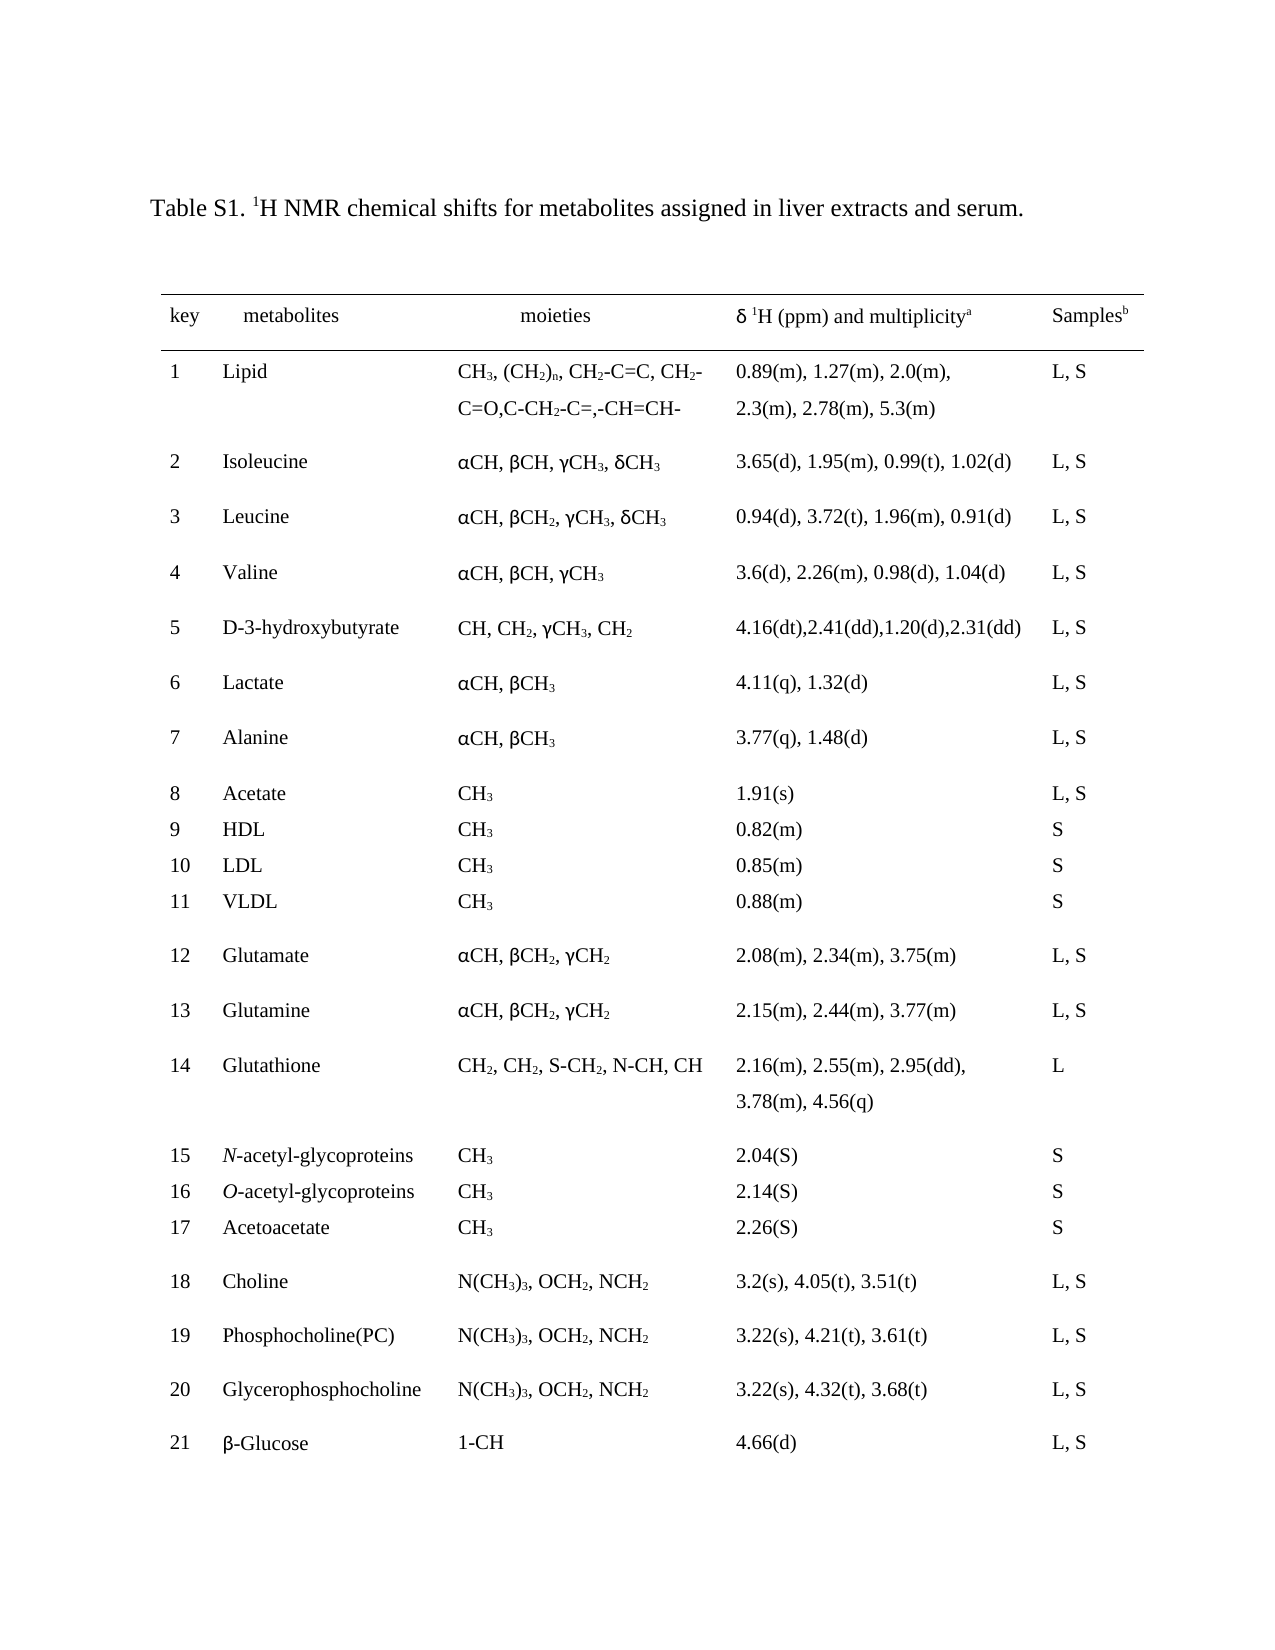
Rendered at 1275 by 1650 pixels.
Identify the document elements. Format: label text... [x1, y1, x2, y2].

table_cell αCH, βCH3 [449, 717, 727, 772]
table_cell L, S S S S [1044, 772, 1143, 934]
table_cell Glycerophosphocholine [214, 1368, 449, 1422]
table_cell Glutamate [214, 934, 449, 989]
table_cell Lipid [214, 351, 449, 441]
table_cell L, S [1044, 1260, 1143, 1314]
table_cell L, S [1044, 1422, 1143, 1477]
table_cell S S S [1044, 1135, 1143, 1260]
table_cell 4.16(dt),2.41(dd),1.20(d),2.31(dd) [728, 607, 1043, 662]
table_cell 2.16(m), 2.55(m), 2.95(dd), 3.78(m), 4.56(q) [728, 1045, 1043, 1134]
table_cell L, S [1044, 989, 1143, 1044]
table_cell 20 [161, 1368, 214, 1422]
table_header Samplesb [1044, 295, 1143, 350]
table_cell 15 16 17 [161, 1135, 214, 1260]
table_cell 18 [161, 1260, 214, 1314]
table_cell CH3 CH3 CH3 [449, 1135, 727, 1260]
table_cell 3.2(s), 4.05(t), 3.51(t) [728, 1260, 1043, 1314]
table_cell CH2, CH2, S-CH2, N-CH, CH [449, 1045, 727, 1134]
table_cell L, S [1044, 1314, 1143, 1368]
table_cell αCH, βCH2, γCH2 [449, 934, 727, 989]
table_cell Valine [214, 551, 449, 607]
table_cell 21 [161, 1422, 214, 1477]
table_cell CH, CH2, γCH3, CH2 [449, 607, 727, 662]
table_cell Leucine [214, 496, 449, 551]
table_cell 2.08(m), 2.34(m), 3.75(m) [728, 934, 1043, 989]
table_cell 3.6(d), 2.26(m), 0.98(d), 1.04(d) [728, 551, 1043, 607]
table_cell 4 [161, 551, 214, 607]
table_cell Lactate [214, 662, 449, 717]
table_cell 1 [161, 351, 214, 441]
table_cell αCH, βCH3 [449, 662, 727, 717]
table_cell 1.91(s) 0.82(m) 0.85(m) 0.88(m) [728, 772, 1043, 934]
table_cell 0.94(d), 3.72(t), 1.96(m), 0.91(d) [728, 496, 1043, 551]
table_cell 3.22(s), 4.21(t), 3.61(t) [728, 1314, 1043, 1368]
table_header metabolites [214, 295, 449, 350]
table_cell Glutathione [214, 1045, 449, 1134]
table_cell D-3-hydroxybutyrate [214, 607, 449, 662]
table_cell L, S [1044, 934, 1143, 989]
table_cell CH3 CH3 CH3 CH3 [449, 772, 727, 934]
table_cell L, S [1044, 351, 1143, 441]
table_header moieties [449, 295, 727, 350]
table_cell 3.22(s), 4.32(t), 3.68(t) [728, 1368, 1043, 1422]
table_cell 1-CH [449, 1422, 727, 1477]
table_cell L, S [1044, 662, 1143, 717]
table_cell β-Glucose [214, 1422, 449, 1477]
table_cell Isoleucine [214, 441, 449, 496]
table_cell N(CH3)3, OCH2, NCH2 [449, 1260, 727, 1314]
table_cell αCH, βCH, γCH3, δCH3 [449, 441, 727, 496]
table_cell 7 [161, 717, 214, 772]
table_cell 2.15(m), 2.44(m), 3.77(m) [728, 989, 1043, 1044]
table_cell 0.89(m), 1.27(m), 2.0(m), 2.3(m), 2.78(m), 5.3(m) [728, 351, 1043, 441]
table_header δ 1H (ppm) and multiplicitya [728, 295, 1043, 350]
table_cell L [1044, 1045, 1143, 1134]
table_cell 4.11(q), 1.32(d) [728, 662, 1043, 717]
table_cell αCH, βCH, γCH3 [449, 551, 727, 607]
table_cell Phosphocholine(PC) [214, 1314, 449, 1368]
table_cell 12 [161, 934, 214, 989]
table_cell Glutamine [214, 989, 449, 1044]
table_cell L, S [1044, 717, 1143, 772]
table_cell Alanine [214, 717, 449, 772]
table_cell 2 [161, 441, 214, 496]
table_header key [161, 295, 214, 350]
table_cell 2.04(S) 2.14(S) 2.26(S) [728, 1135, 1043, 1260]
table_cell 3.77(q), 1.48(d) [728, 717, 1043, 772]
table_cell Choline [214, 1260, 449, 1314]
table_cell L, S [1044, 496, 1143, 551]
table_cell 14 [161, 1045, 214, 1134]
table_cell αCH, βCH2, γCH3, δCH3 [449, 496, 727, 551]
table_cell 3.65(d), 1.95(m), 0.99(t), 1.02(d) [728, 441, 1043, 496]
table_cell L, S [1044, 607, 1143, 662]
table_cell Acetate HDL LDL VLDL [214, 772, 449, 934]
table_cell 4.66(d) [728, 1422, 1043, 1477]
table_cell L, S [1044, 551, 1143, 607]
table_cell αCH, βCH2, γCH2 [449, 989, 727, 1044]
table_cell 6 [161, 662, 214, 717]
table_cell 19 [161, 1314, 214, 1368]
table_cell N(CH3)3, OCH2, NCH2 [449, 1314, 727, 1368]
table_cell N-acetyl-glycoproteins O-acetyl-glycoproteins Acetoacetate [214, 1135, 449, 1260]
table_cell 8 9 10 11 [161, 772, 214, 934]
table_cell 5 [161, 607, 214, 662]
table_cell CH3, (CH2)n, CH2-C=C, CH2-C=O,C-CH2-C=,-CH=CH- [449, 351, 727, 441]
table_cell 3 [161, 496, 214, 551]
table_cell 13 [161, 989, 214, 1044]
table_cell L, S [1044, 441, 1143, 496]
table_cell N(CH3)3, OCH2, NCH2 [449, 1368, 727, 1422]
table_cell L, S [1044, 1368, 1143, 1422]
text Table S1. 1H NMR chemical shifts for metabolites assigned in liver extracts and serum. [150, 193, 1125, 222]
